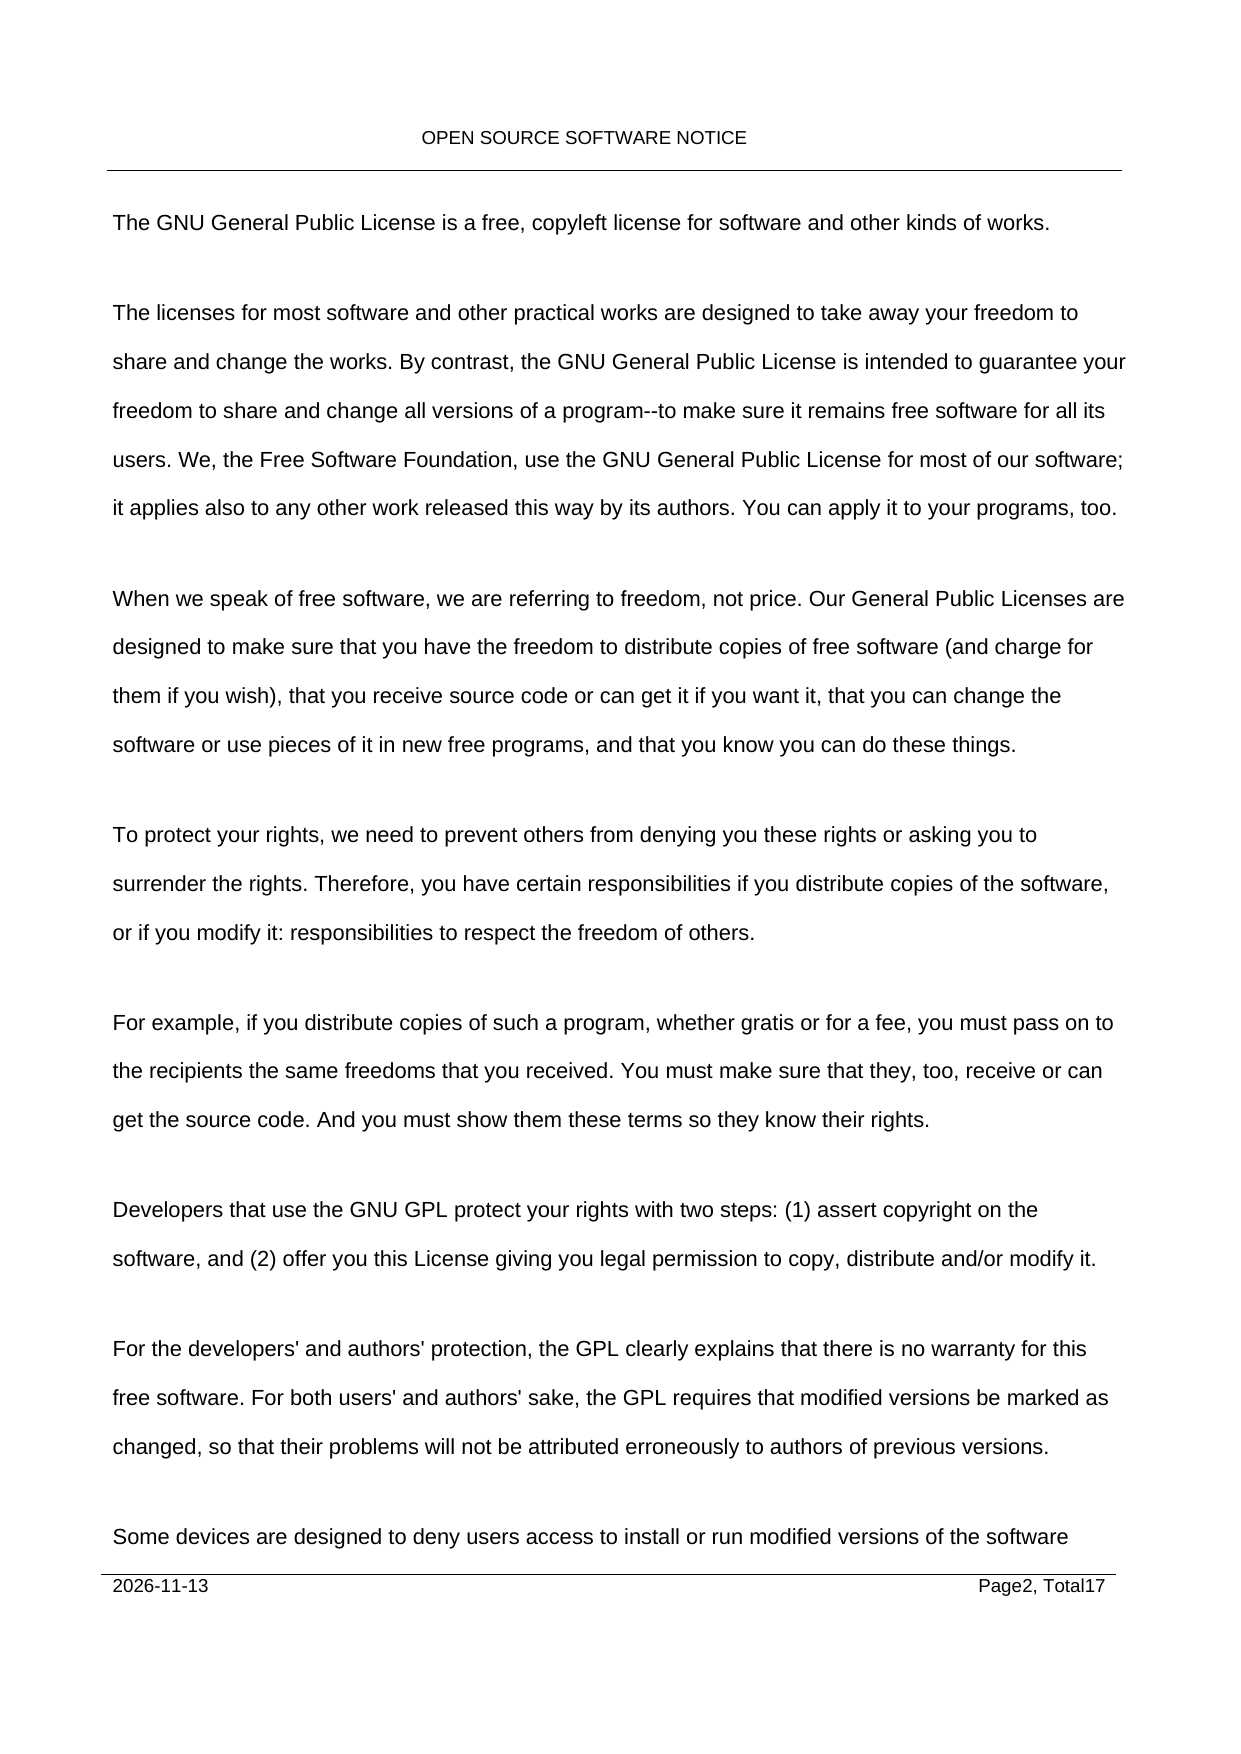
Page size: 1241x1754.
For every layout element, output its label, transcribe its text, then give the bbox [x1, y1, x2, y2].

text For example, if you distribute copies of such a program, whether gratis or for a fee, you must pass on to the recipients the same freedoms that you received. You must make sure that they, too, receive or can get the source code. And you must show them these terms so they know their rights. [112, 1006, 1128, 1136]
text For the developers' and authors' protection, the GPL clearly explains that there is no warranty for this free software. For both users' and authors' sake, the GPL requires that modified versions be marked as changed, so that their problems will not be attributed erroneously to authors of previous versions. [112, 1333, 1128, 1463]
text The licenses for most software and other practical works are designed to take away your freedom to share and change the works. By contrast, the GNU General Public License is intended to guarantee your freedom to share and change all versions of a program--to make sure it remains free software for all its users. We, the Free Software Foundation, use the GNU General Public License for most of our software; it applies also to any other work released this way by its authors. You can apply it to your programs, too. [112, 297, 1128, 524]
text Developers that use the GNU GPL protect your rights with two steps: (1) assert copyright on the software, and (2) offer you this License giving you legal permission to copy, distribute and/or modify it. [112, 1194, 1128, 1275]
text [112, 1520, 1128, 1553]
text The GNU General Public License is a free, copyleft license for software and other kinds of works. [112, 206, 1128, 239]
text When we speak of free software, we are referring to freedom, not price. Our General Public Licenses are designed to make sure that you have the freedom to distribute copies of free software (and charge for them if you wish), that you receive source code or can get it if you want it, that you can change the software or use pieces of it in new free programs, and that you know you can do these things. [112, 582, 1128, 761]
text To protect your rights, we need to prevent others from denying you these rights or asking you to surrender the rights. Therefore, you have certain responsibilities if you distribute copies of the software, or if you modify it: responsibilities to respect the freedom of others. [112, 818, 1128, 948]
